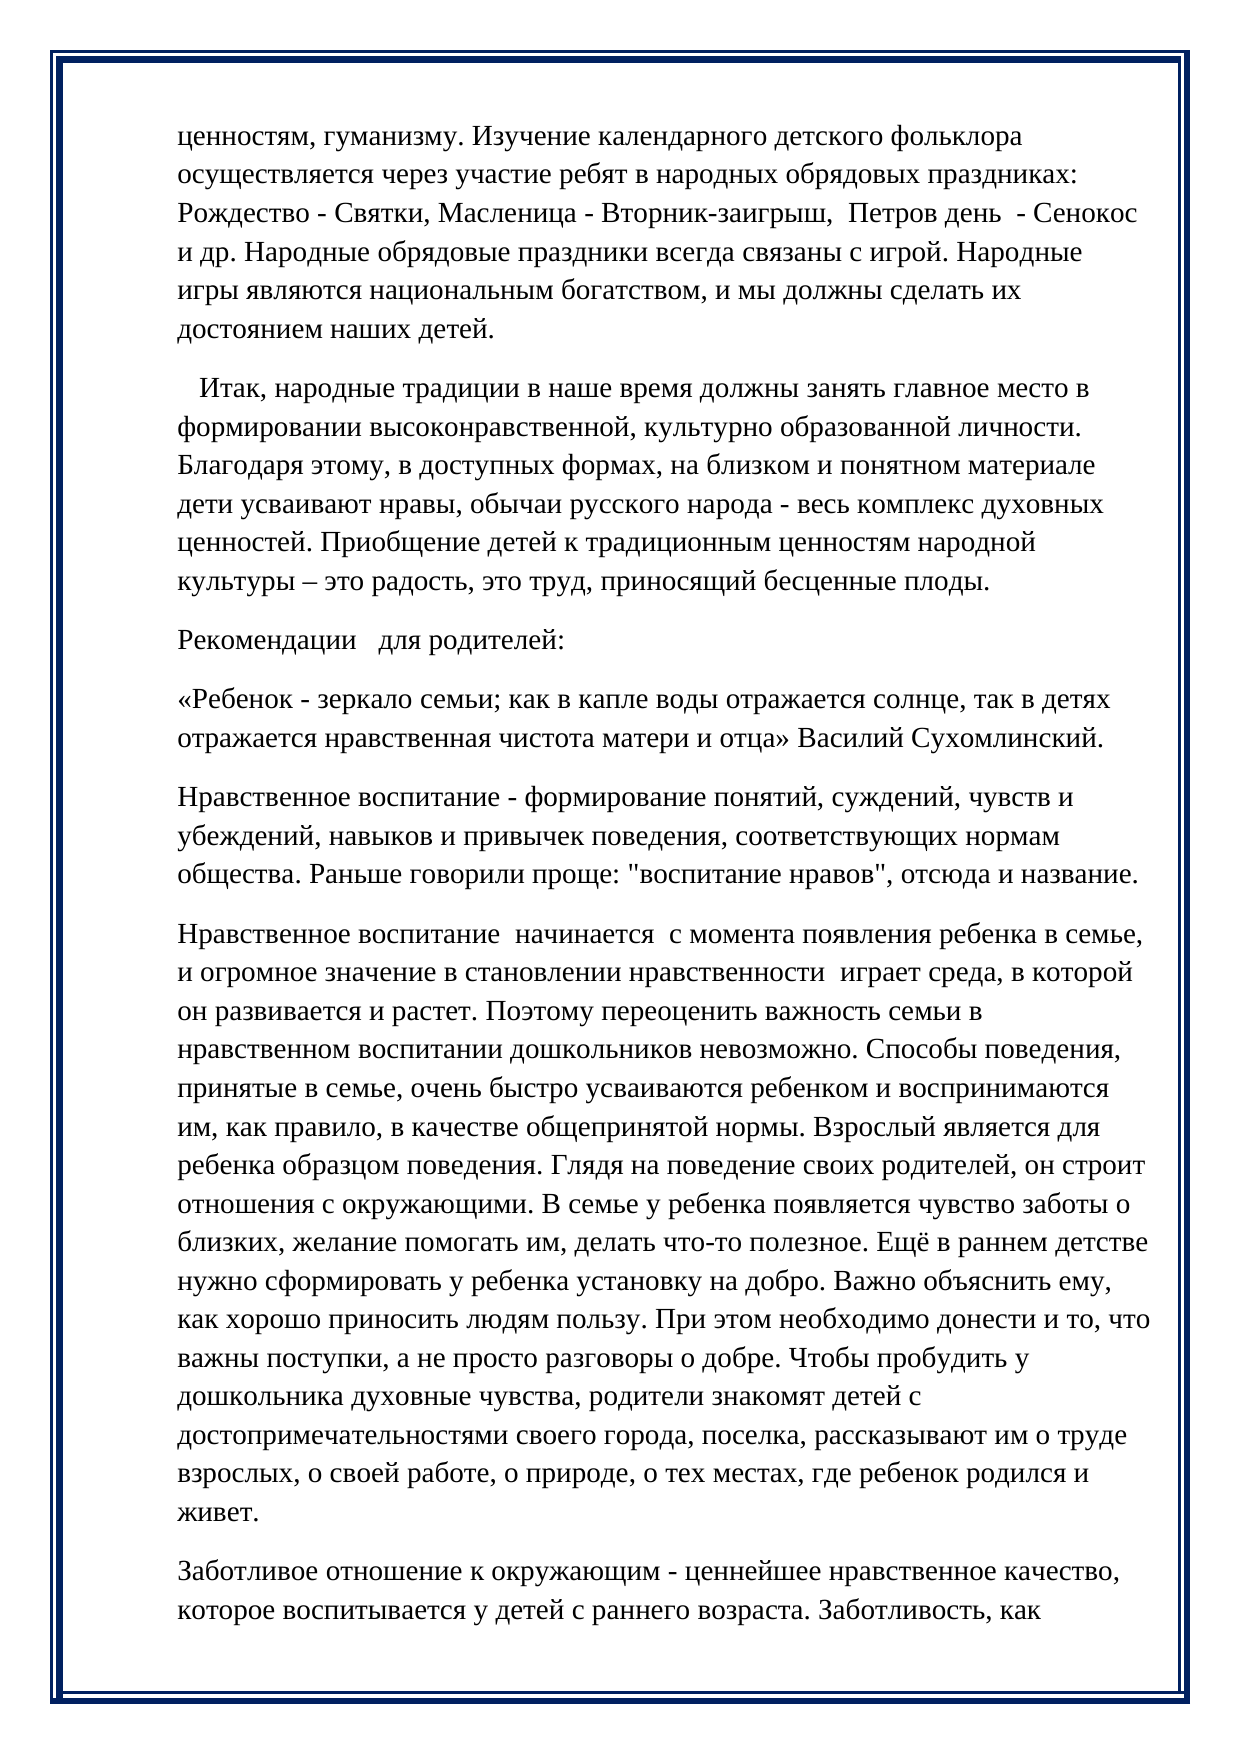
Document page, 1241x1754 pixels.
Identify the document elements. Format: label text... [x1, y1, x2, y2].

text Итак, народные традиции в наше время должны занять главное место в формировании высоконравственной, культурно образованной личности. Благодаря этому, в доступных формах, на близком и понятном материале дети усваивают нравы, обычаи русского народа - весь комплекс духовных ценностей. Приобщение детей к традиционным ценностям народной культуры – это радость, это труд, приносящий бесценные плоды. [177, 370, 1152, 596]
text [177, 1553, 1152, 1626]
text Нравственное воспитание - формирование понятий, суждений, чувств и убеждений, навыков и привычек поведения, соответствующих нормам общества. Раньше говорили проще: "воспитание нравов", отсюда и название. [177, 779, 1152, 890]
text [177, 118, 1152, 344]
text «Ребенок - зеркало семьи; как в капле воды отражается солнце, так в детях отражается нравственная чистота матери и отца» Василий Сухомлинский. [177, 682, 1152, 754]
text Нравственное воспитание начинается с момента появления ребенка в семье, и огромное значение в становлении нравственности играет среда, в которой он развивается и растет. Поэтому переоценить важность семьи в нравственном воспитании дошкольников невозможно. Способы поведения, принятые в семье, очень быстро усваиваются ребенком и воспринимаются им, как правило, в качестве общепринятой нормы. Взрослый является для ребенка образцом поведения. Глядя на поведение своих родителей, он строит отношения с окружающими. В семье у ребенка появляется чувство заботы о близких, желание помогать им, делать что-то полезное. Ещё в раннем детстве нужно сформировать у ребенка установку на добро. Важно объяснить ему, как хорошо приносить людям пользу. При этом необходимо донести и то, что важны поступки, а не просто разговоры о добре. Чтобы пробудить у дошкольника духовные чувства, родители знакомят детей с достопримечательностями своего города, поселка, рассказывают им о труде взрослых, о своей работе, о природе, о тех местах, где ребенок родился и живет. [177, 916, 1152, 1528]
text Рекомендации для родителей: [177, 622, 1152, 656]
